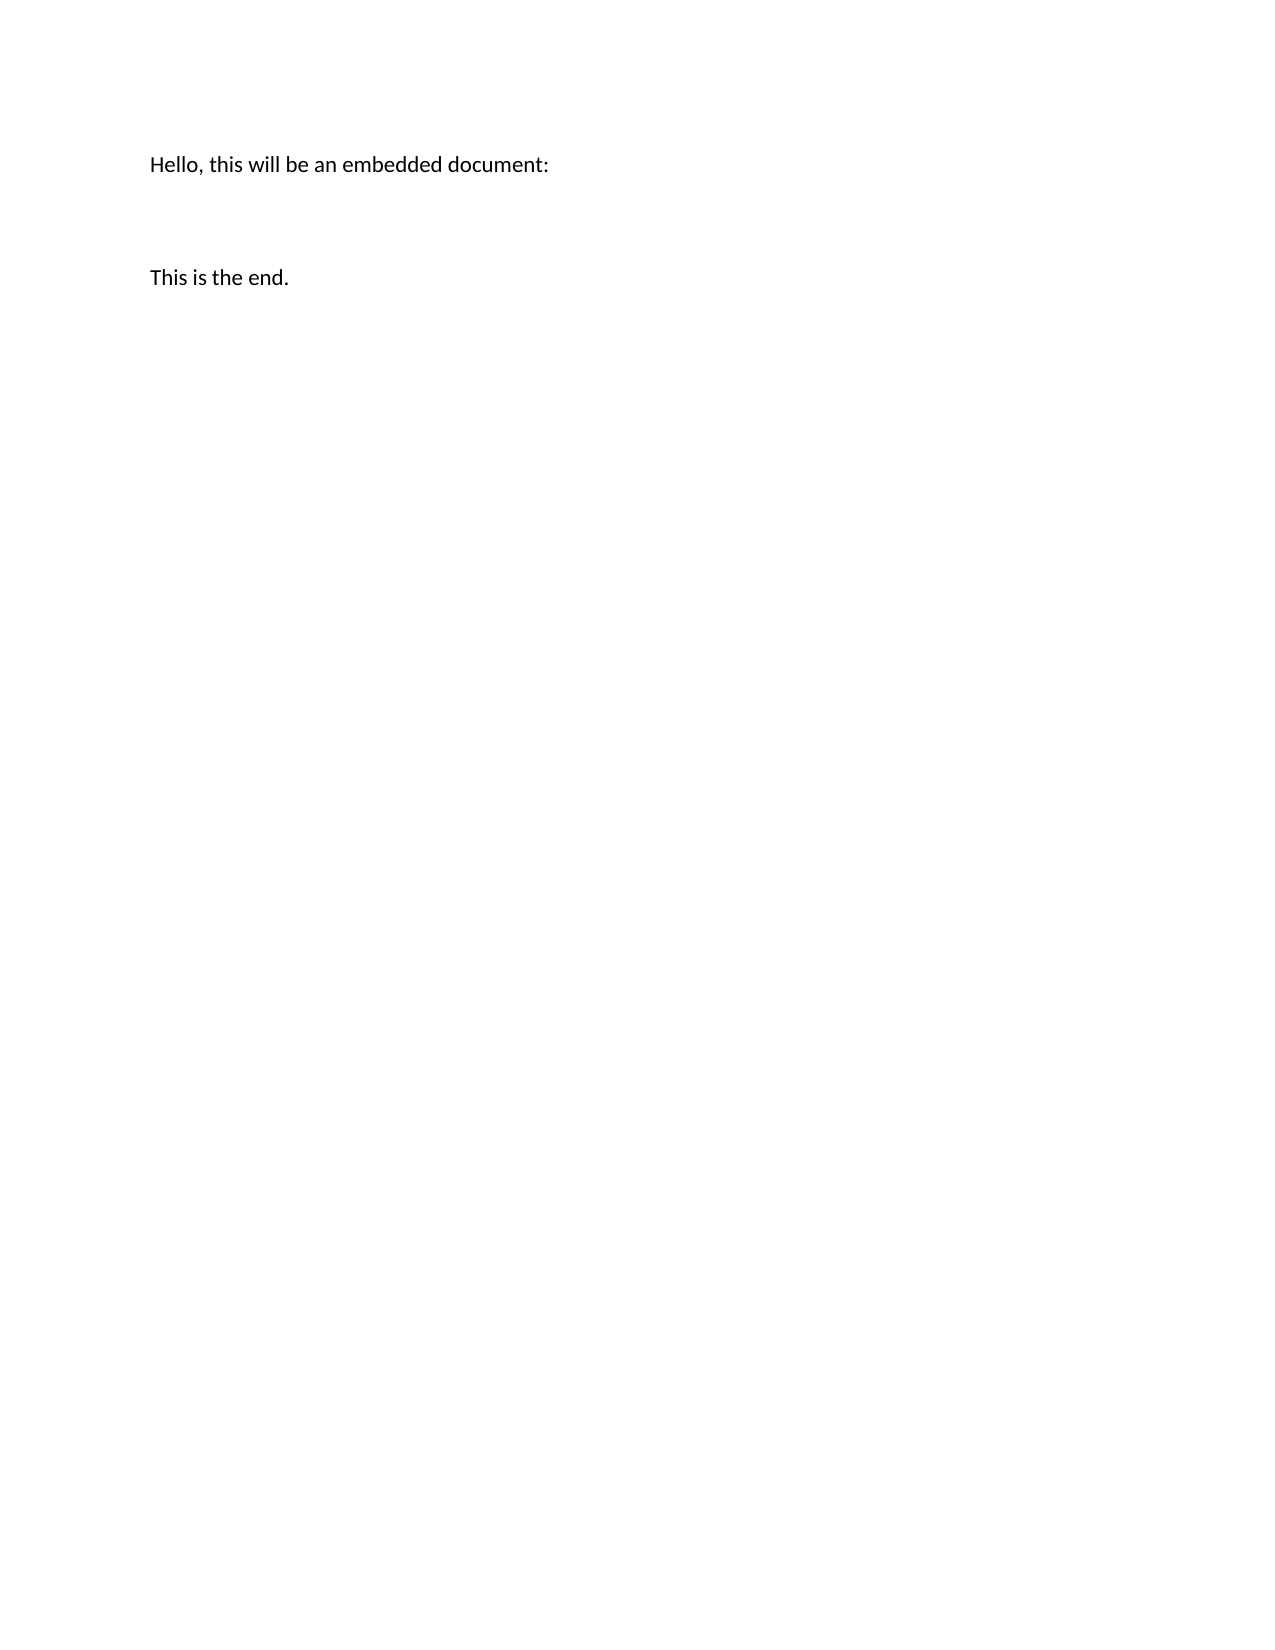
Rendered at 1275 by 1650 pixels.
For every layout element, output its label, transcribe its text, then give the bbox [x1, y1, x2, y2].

text This is the end. [150, 263, 1125, 291]
text Hello, this will be an embedded document: [150, 150, 1125, 178]
